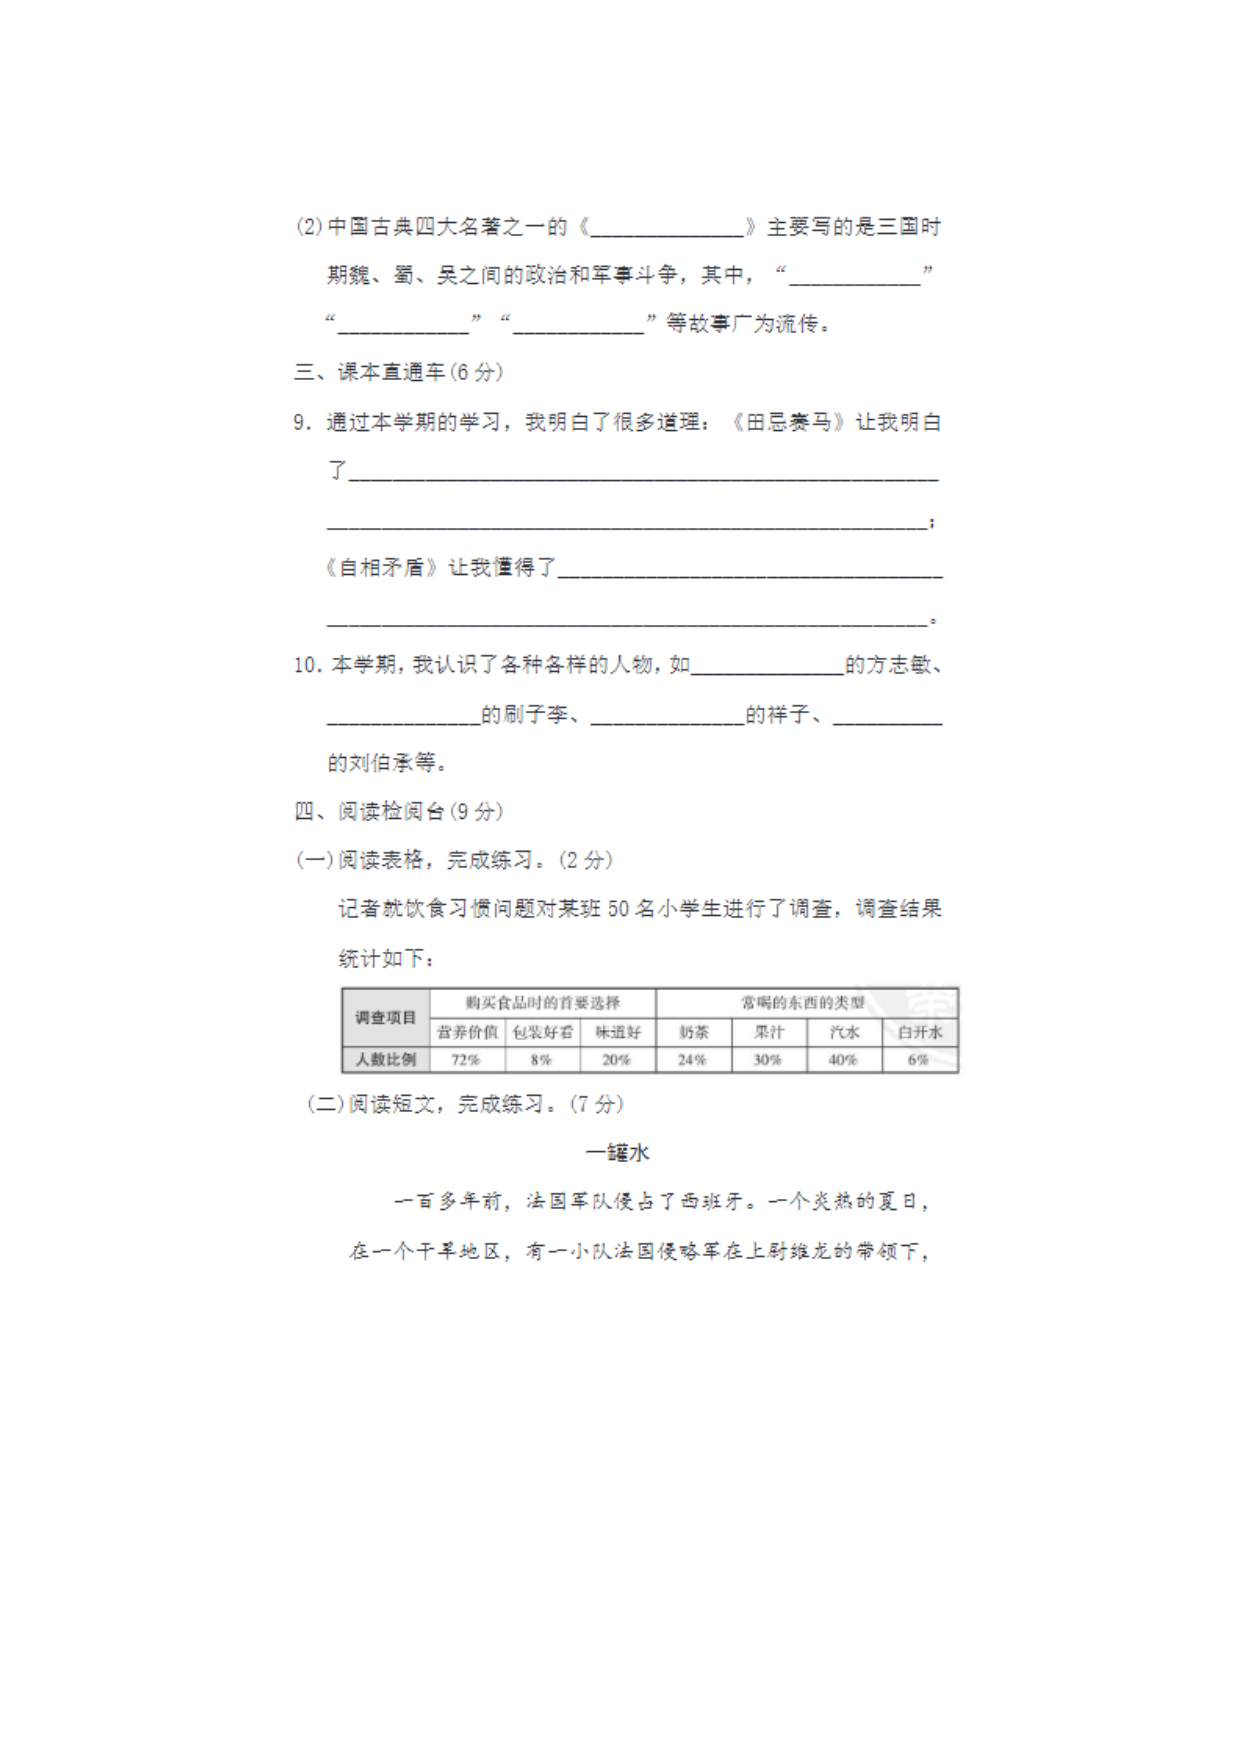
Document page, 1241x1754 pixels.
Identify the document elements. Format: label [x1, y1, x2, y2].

picture [209, 162, 1032, 1356]
